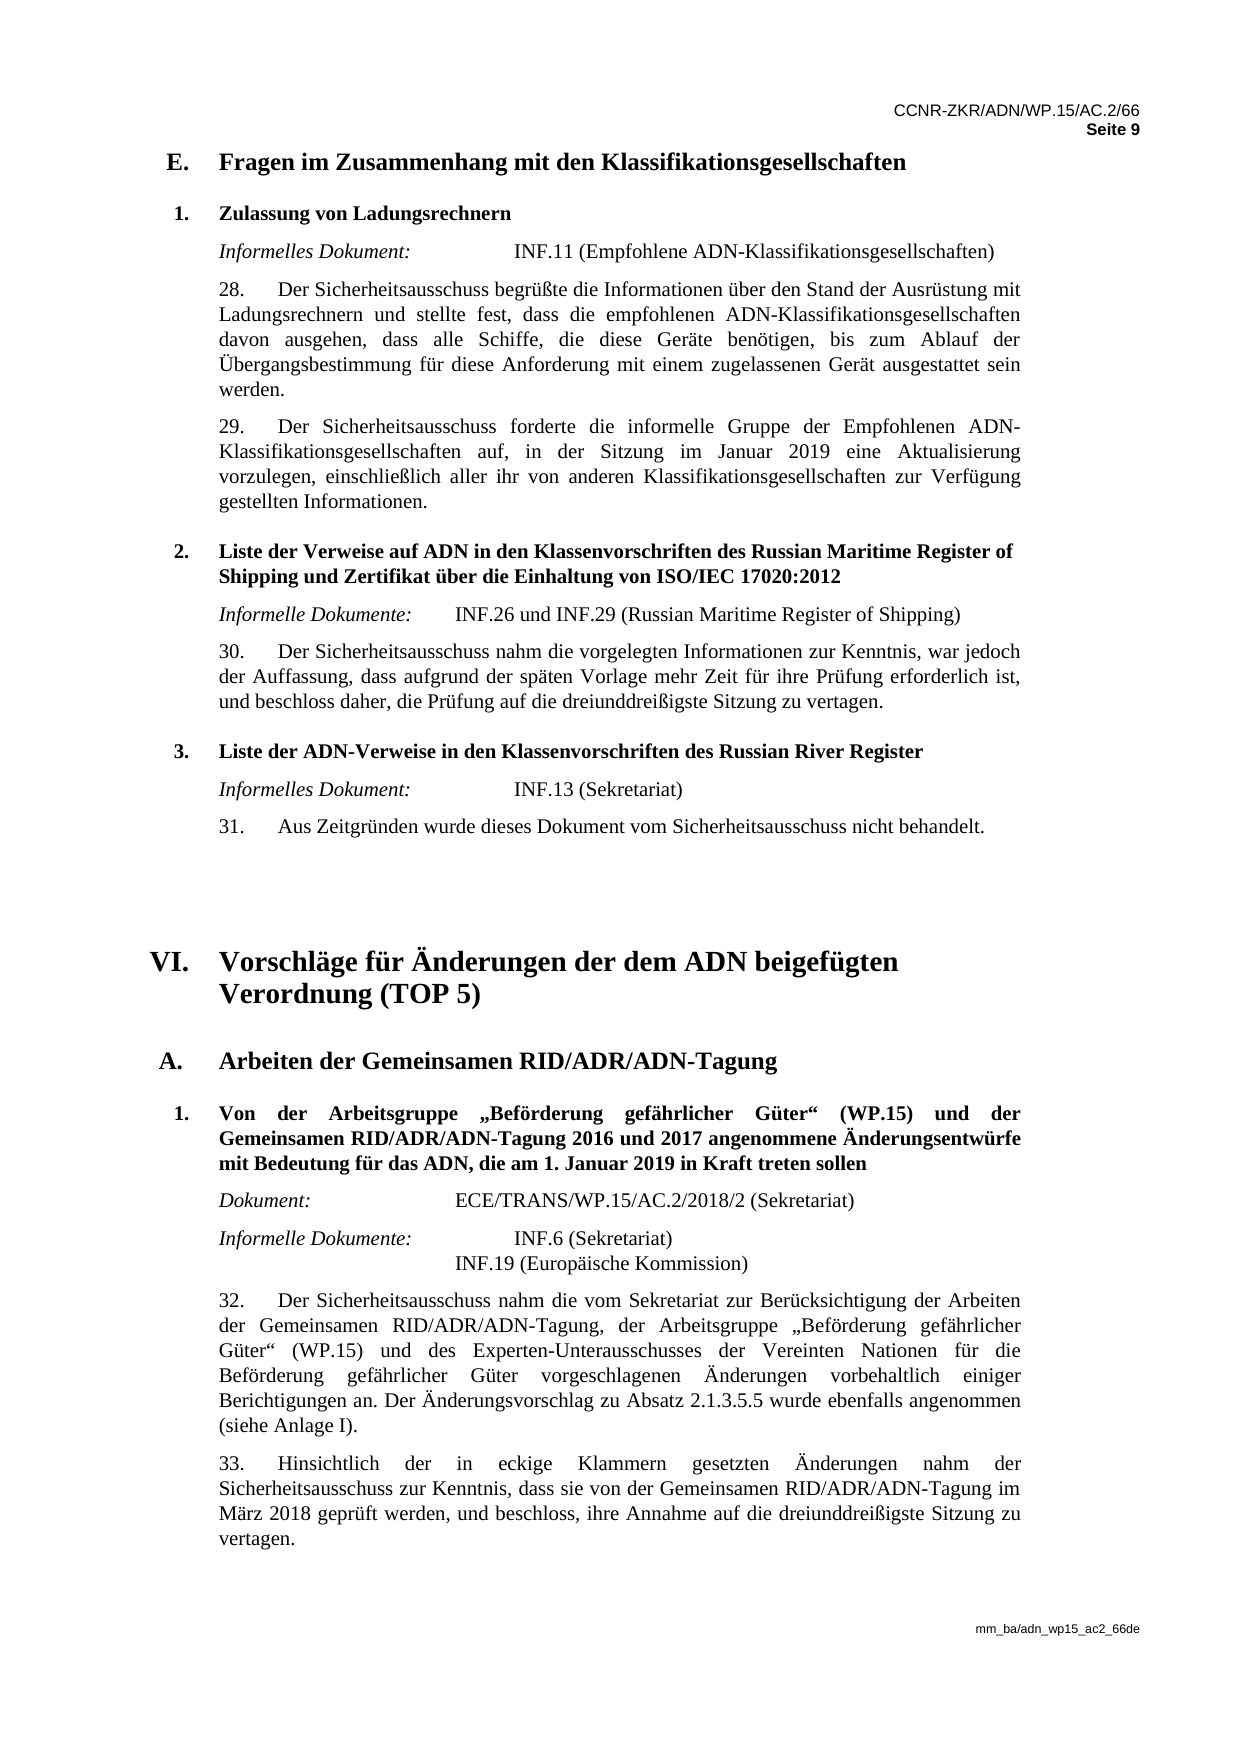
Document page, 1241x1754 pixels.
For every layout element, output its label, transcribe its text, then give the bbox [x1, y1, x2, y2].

text 1. Zulassung von Ladungsrechnern [100, 201, 1022, 226]
text 3. Liste der ADN-Verweise in den Klassenvorschriften des Russian River Register [100, 738, 1022, 763]
text VI. Vorschläge für Änderungen der dem ADN beigefügten Verordnung (TOP 5) [100, 947, 1022, 1009]
text Informelles Dokument: INF.13 (Sekretariat) [218, 776, 1022, 801]
text 30. Der Sicherheitsausschuss nahm die vorgelegten Informationen zur Kenntnis, war jedoch der Auffassung, dass aufgrund der späten Vorlage mehr Zeit für ihre Prüfung erforderlich ist, und beschloss daher, die Prüfung auf die dreiunddreißigste Sitzung zu vertagen. [218, 638, 1022, 713]
text 2. Liste der Verweise auf ADN in den Klassenvorschriften des Russian Maritime Register of Shipping und Zertifikat über die Einhaltung von ISO/IEC 17020:2012 [100, 538, 1022, 588]
text Informelles Dokument: INF.11 (Empfohlene ADN-Klassifikationsgesellschaften) [218, 238, 1022, 263]
text Informelle Dokumente: INF.6 (Sekretariat) [159, 1225, 1140, 1250]
text 31. Aus Zeitgründen wurde dieses Dokument vom Sicherheitsausschuss nicht behandelt. [218, 813, 1022, 838]
text 32. Der Sicherheitsausschuss nahm die vom Sekretariat zur Berücksichtigung der Arbeiten der Gemeinsamen RID/ADR/ADN-Tagung, der Arbeitsgruppe „Beförderung gefährlicher Güter“ (WP.15) und des Experten-Unterausschusses der Vereinten Nationen für die Beförderung gefährlicher Güter vorgeschlagenen Änderungen vorbehaltlich einiger Berichtigungen an. Der Änderungsvorschlag zu Absatz 2.1.3.5.5 wurde ebenfalls angenommen (siehe Anlage I). [218, 1287, 1022, 1437]
text 28. Der Sicherheitsausschuss begrüßte die Informationen über den Stand der Ausrüstung mit Ladungsrechnern und stellte fest, dass die empfohlenen ADN-Klassifikationsgesellschaften davon ausgehen, dass alle Schiffe, die diese Geräte benötigen, bis zum Ablauf der Übergangsbestimmung für diese Anforderung mit einem zugelassenen Gerät ausgestattet sein werden. [218, 276, 1022, 401]
text 33. Hinsichtlich der in eckige Klammern gesetzten Änderungen nahm der Sicherheitsausschuss zur Kenntnis, dass sie von der Gemeinsamen RID/ADR/ADN-Tagung im März 2018 geprüft werden, und beschloss, ihre Annahme auf die dreiunddreißigste Sitzung zu vertagen. [218, 1450, 1022, 1550]
text Informelle Dokumente: INF.26 und INF.29 (Russian Maritime Register of Shipping) [159, 601, 1140, 626]
text A. Arbeiten der Gemeinsamen RID/ADR/ADN-Tagung [100, 1047, 1022, 1075]
text INF.19 (Europäische Kommission) [159, 1250, 1140, 1275]
text 29. Der Sicherheitsausschuss forderte die informelle Gruppe der Empfohlenen ADN-Klassifikationsgesellschaften auf, in der Sitzung im Januar 2019 eine Aktualisierung vorzulegen, einschließlich aller ihr von anderen Klassifikationsgesellschaften zur Verfügung gestellten Informationen. [218, 413, 1022, 513]
text E. Fragen im Zusammenhang mit den Klassifikationsgesellschaften [100, 148, 1022, 176]
text Dokument: ECE/TRANS/WP.15/AC.2/2018/2 (Sekretariat) [218, 1187, 1022, 1212]
text 1. Von der Arbeitsgruppe „Beförderung gefährlicher Güter“ (WP.15) und der Gemeinsamen RID/ADR/ADN-Tagung 2016 und 2017 angenommene Änderungsentwürfe mit Bedeutung für das ADN, die am 1. Januar 2019 in Kraft treten sollen [100, 1100, 1022, 1175]
